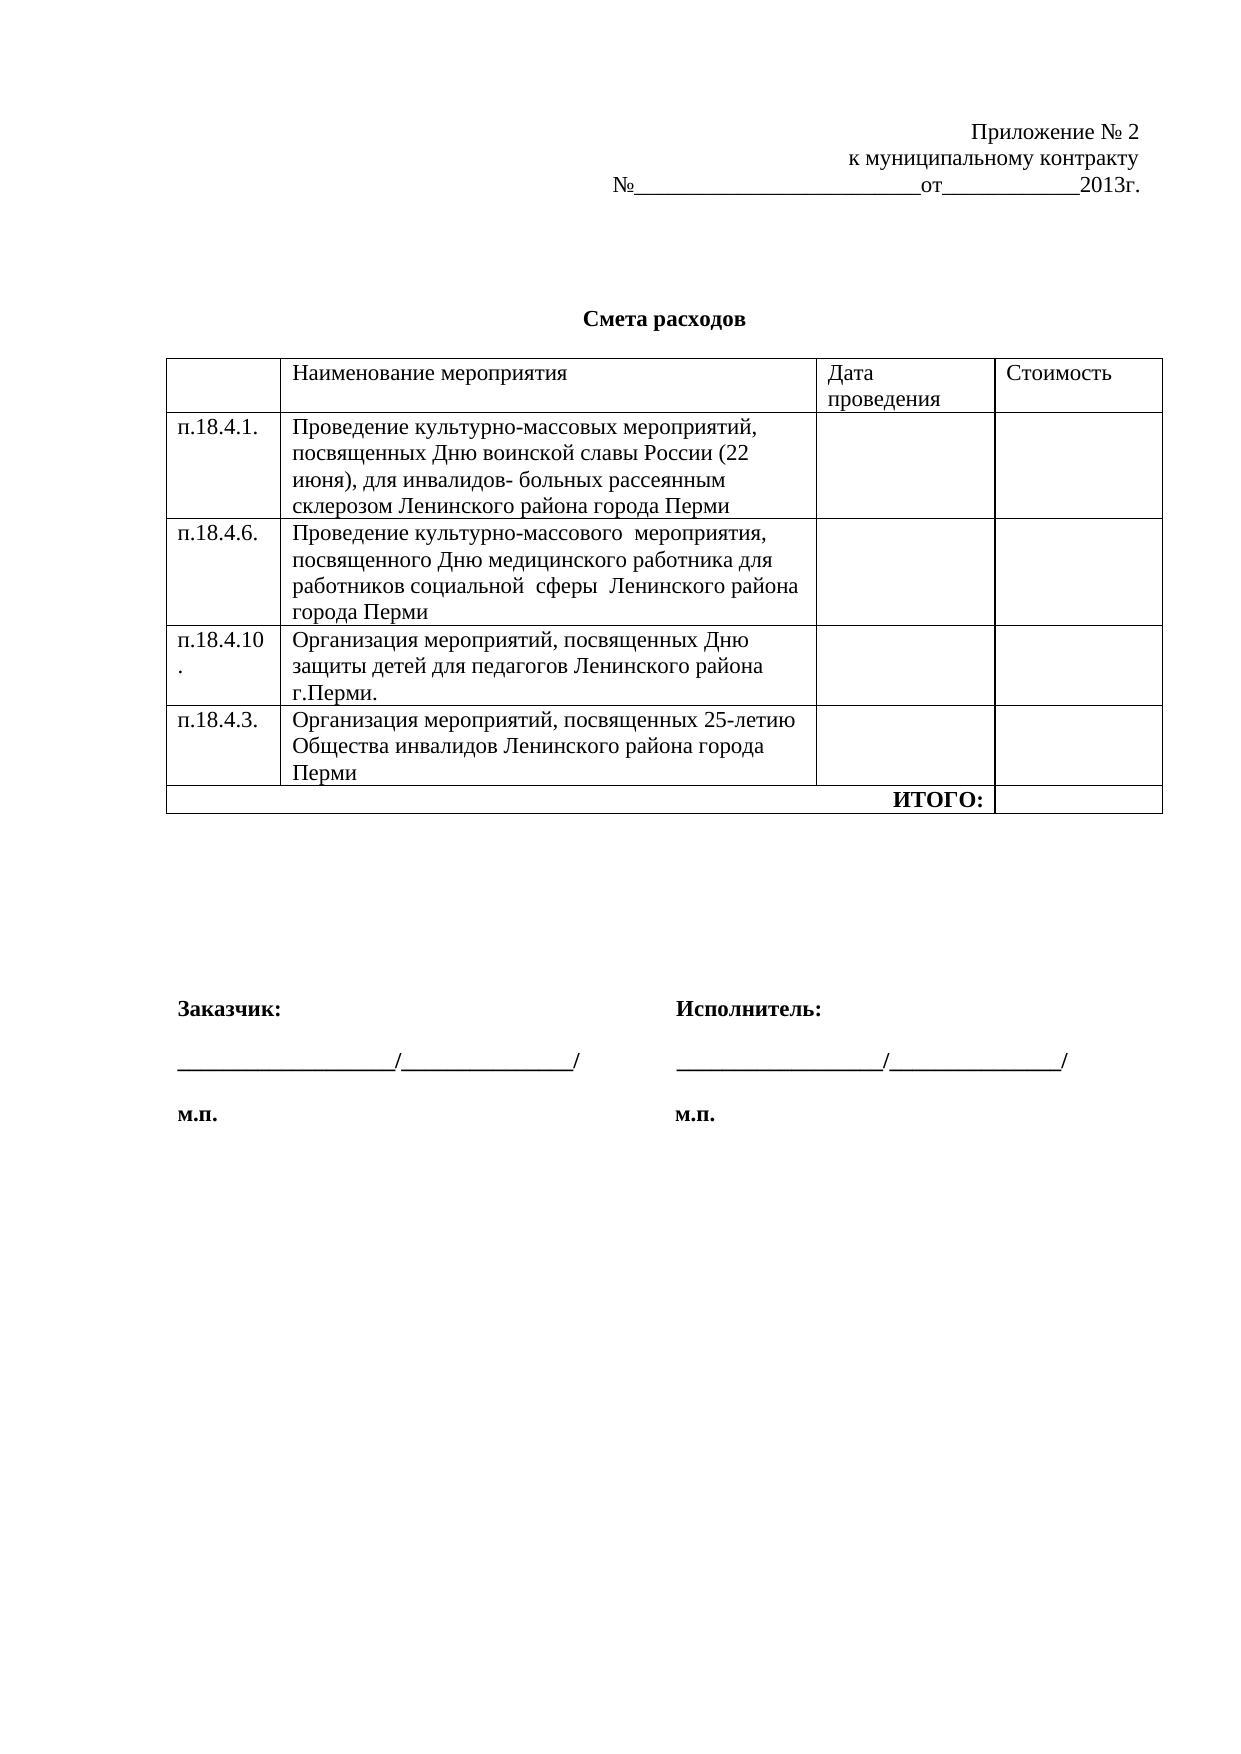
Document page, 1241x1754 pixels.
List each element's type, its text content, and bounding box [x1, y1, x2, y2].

table_cell ИТОГО: [167, 786, 994, 812]
table_cell [996, 413, 1162, 518]
text Заказчик: Исполнитель: [177, 994, 1152, 1021]
table_cell п.18.4.6. [167, 519, 280, 625]
table_cell [817, 626, 994, 705]
table_cell [996, 519, 1162, 625]
table_cell [817, 519, 994, 625]
table_cell Проведение культурно-массового мероприятия, посвященного Дню медицинского работника для работников социальной сферы Ленинского района города Перми [281, 519, 816, 625]
table_cell Организация мероприятий, посвященных Дню защиты детей для педагогов Ленинского района г.Перми. [281, 626, 816, 705]
table_header Стоимость [996, 359, 1162, 412]
text ___________________/_______________/ __________________/_______________/ [177, 1047, 1152, 1074]
table_header Дата проведения [817, 359, 994, 412]
text Смета расходов [177, 305, 1152, 332]
table_cell Организация мероприятий, посвященных 25-летию Общества инвалидов Ленинского района города Перми [281, 706, 816, 785]
table_cell [817, 413, 994, 518]
table_header Приложение № 2 к муниципальному контракту №_________________________от____________2013г. [0, 118, 1152, 276]
table_cell Проведение культурно-массовых мероприятий, посвященных Дню воинской славы России (22 июня), для инвалидов- больных рассеянным склерозом Ленинского района города Перми [281, 413, 816, 518]
table_cell п.18.4.1. [167, 413, 280, 518]
table_cell п.18.4.10. [167, 626, 280, 705]
table_header Наименование мероприятия [281, 359, 816, 412]
table_cell п.18.4.3. [167, 706, 280, 785]
text м.п. м.п. [177, 1100, 1152, 1126]
table_header [167, 359, 280, 412]
table_cell [817, 706, 994, 785]
table_cell [996, 706, 1162, 785]
table_cell [996, 786, 1162, 812]
table_cell [996, 626, 1162, 705]
